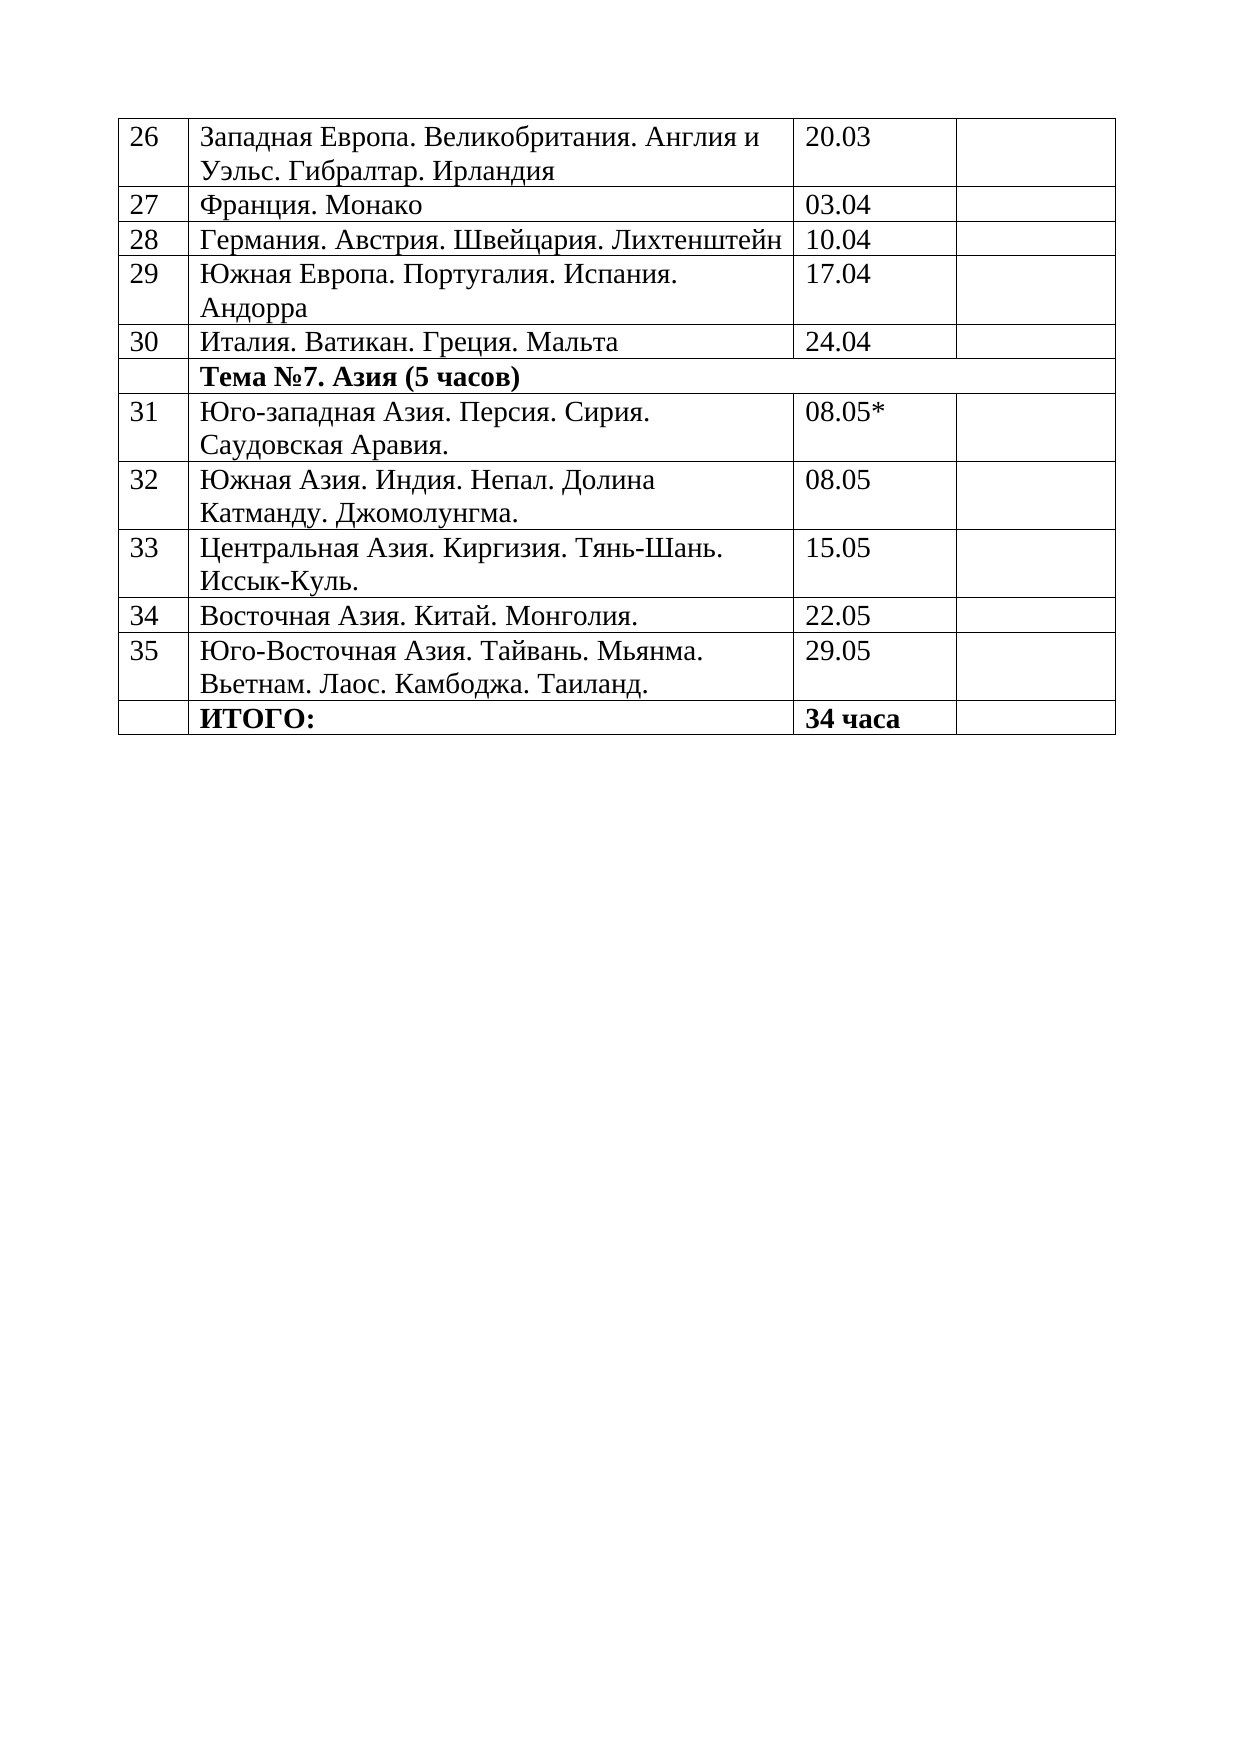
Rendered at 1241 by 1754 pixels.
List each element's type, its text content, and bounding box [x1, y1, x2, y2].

table_cell 35 [119, 633, 188, 700]
table_cell 24.04 [794, 325, 956, 358]
table_cell 28 [119, 222, 188, 255]
table_cell 27 [119, 187, 188, 221]
table_cell Южная Европа. Португалия. Испания. Андорра [189, 256, 793, 323]
table_cell 10.04 [794, 222, 956, 255]
table_cell [957, 462, 1115, 529]
table_cell Италия. Ватикан. Греция. Мальта [189, 325, 793, 358]
table_cell Германия. Австрия. Швейцария. Лихтенштейн [189, 222, 793, 255]
table_cell 17.04 [794, 256, 956, 323]
table_cell Центральная Азия. Киргизия. Тянь-Шань. Иссык-Куль. [189, 530, 793, 597]
table_cell Юго-западная Азия. Персия. Сирия. Саудовская Аравия. [189, 394, 793, 461]
table_cell 30 [119, 325, 188, 358]
table_cell Франция. Монако [189, 187, 793, 221]
table_cell Тема №7. Азия (5 часов) [189, 359, 1115, 393]
table_cell 15.05 [794, 530, 956, 597]
table_cell [957, 119, 1115, 186]
table_cell 29.05 [794, 633, 956, 700]
table_cell 08.05* [794, 394, 956, 461]
table_cell [957, 701, 1115, 734]
table_cell [957, 530, 1115, 597]
table_cell 34 часа [794, 701, 956, 734]
table_cell [957, 394, 1115, 461]
table_cell Восточная Азия. Китай. Монголия. [189, 598, 793, 632]
table_cell Юго-Восточная Азия. Тайвань. Мьянма. Вьетнам. Лаос. Камбоджа. Таиланд. [189, 633, 793, 700]
table_cell 26 [119, 119, 188, 186]
table_cell [957, 222, 1115, 255]
table_cell 34 [119, 598, 188, 632]
table_cell 03.04 [794, 187, 956, 221]
table_cell 20.03 [794, 119, 956, 186]
table_cell 22.05 [794, 598, 956, 632]
table_cell 08.05 [794, 462, 956, 529]
table_cell [119, 701, 188, 734]
table_cell [119, 359, 188, 393]
table_cell [957, 187, 1115, 221]
table_cell Западная Европа. Великобритания. Англия и Уэльс. Гибралтар. Ирландия [189, 119, 793, 186]
table_cell 31 [119, 394, 188, 461]
table_cell [957, 633, 1115, 700]
table_cell [957, 256, 1115, 323]
table_cell 32 [119, 462, 188, 529]
table_cell 29 [119, 256, 188, 323]
table_cell ИТОГО: [189, 701, 793, 734]
table_cell 33 [119, 530, 188, 597]
table_cell [957, 325, 1115, 358]
table_cell Южная Азия. Индия. Непал. Долина Катманду. Джомолунгма. [189, 462, 793, 529]
table_cell [957, 598, 1115, 632]
